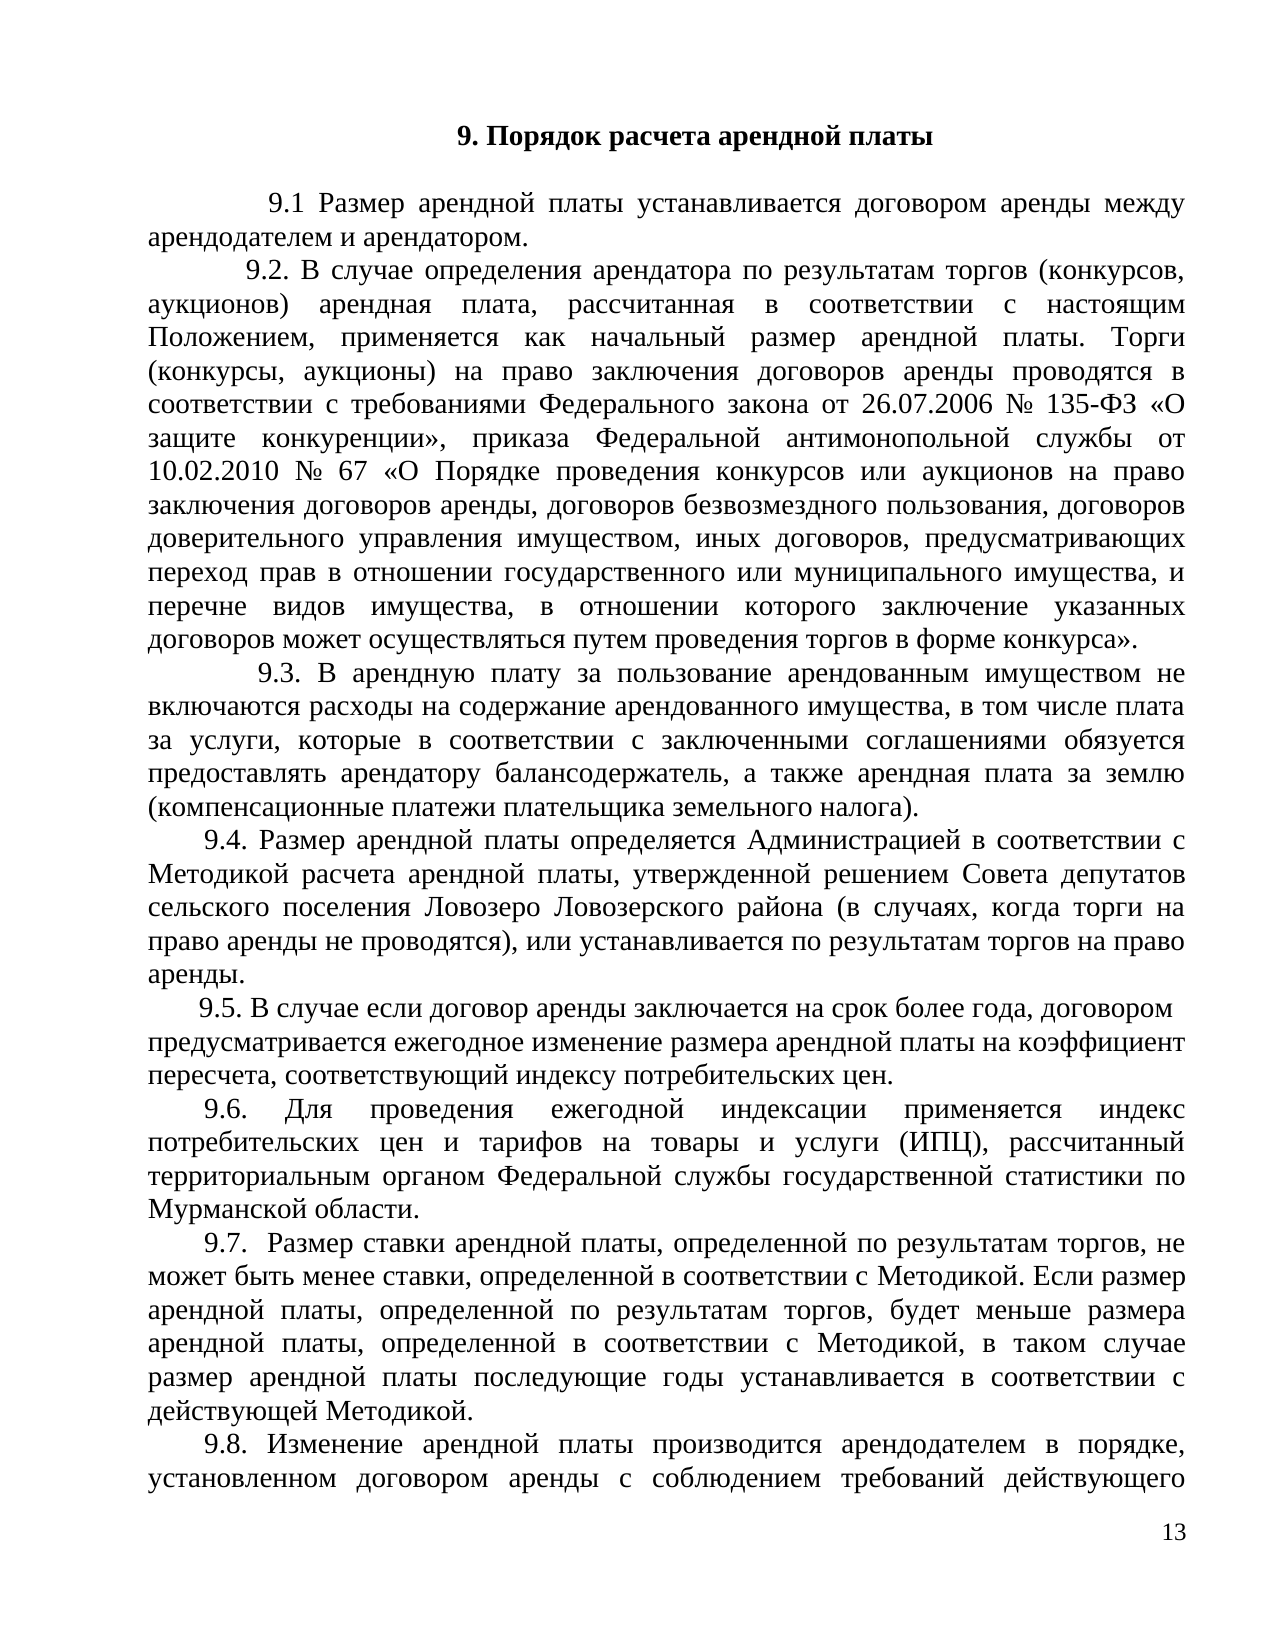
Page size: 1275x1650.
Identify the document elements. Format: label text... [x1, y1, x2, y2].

text 9.3. В арендную плату за пользование арендованным имуществом не включаются расходы на содержание арендованного имущества, в том числе плата за услуги, которые в соответствии с заключенными соглашениями обязуется предоставлять арендатору балансодержатель, а также арендная плата за землю (компенсационные платежи плательщика земельного налога). [148, 655, 1186, 822]
text предусматривается ежегодное изменение размера арендной платы на коэффициент пересчета, соответствующий индексу потребительских цен. [148, 1024, 1186, 1091]
text 9.6. Для проведения ежегодной индексации применяется индекс потребительских цен и тарифов на товары и услуги (ИПЦ), рассчитанный территориальным органом Федеральной службы государственной статистики по Мурманской области. [148, 1091, 1186, 1225]
text 9.2. В случае определения арендатора по результатам торгов (конкурсов, аукционов) арендная плата, рассчитанная в соответствии с настоящим Положением, применяется как начальный размер арендной платы. Торги (конкурсы, аукционы) на право заключения договоров аренды проводятся в соответствии с требованиями Федерального закона от 26.07.2006 № 135-ФЗ «О защите конкуренции», приказа Федеральной антимонопольной службы от 10.02.2010 № 67 «О Порядке проведения конкурсов или аукционов на право заключения договоров аренды, договоров безвозмездного пользования, договоров доверительного управления имуществом, иных договоров, предусматривающих переход прав в отношении государственного или муниципального имущества, и перечне видов имущества, в отношении которого заключение указанных договоров может осуществляться путем проведения торгов в форме конкурса». [148, 252, 1186, 655]
text 9.1 Размер арендной платы устанавливается договором аренды между арендодателем и арендатором. [148, 185, 1186, 252]
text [148, 1426, 1186, 1493]
text 9. Порядок расчета арендной платы [148, 118, 1186, 152]
text 9.4. Размер арендной платы определяется Администрацией в соответствии с Методикой расчета арендной платы, утвержденной решением Совета депутатов сельского поселения Ловозеро Ловозерского района (в случаях, когда торги на право аренды не проводятся), или устанавливается по результатам торгов на право аренды. [148, 822, 1186, 990]
text 9.5. В случае если договор аренды заключается на срок более года, договором [148, 990, 1186, 1024]
text 9.7. Размер ставки арендной платы, определенной по результатам торгов, не может быть менее ставки, определенной в соответствии с Методикой. Если размер арендной платы, определенной по результатам торгов, будет меньше размера арендной платы, определенной в соответствии с Методикой, в таком случае размер арендной платы последующие годы устанавливается в соответствии с действующей Методикой. [148, 1225, 1186, 1426]
